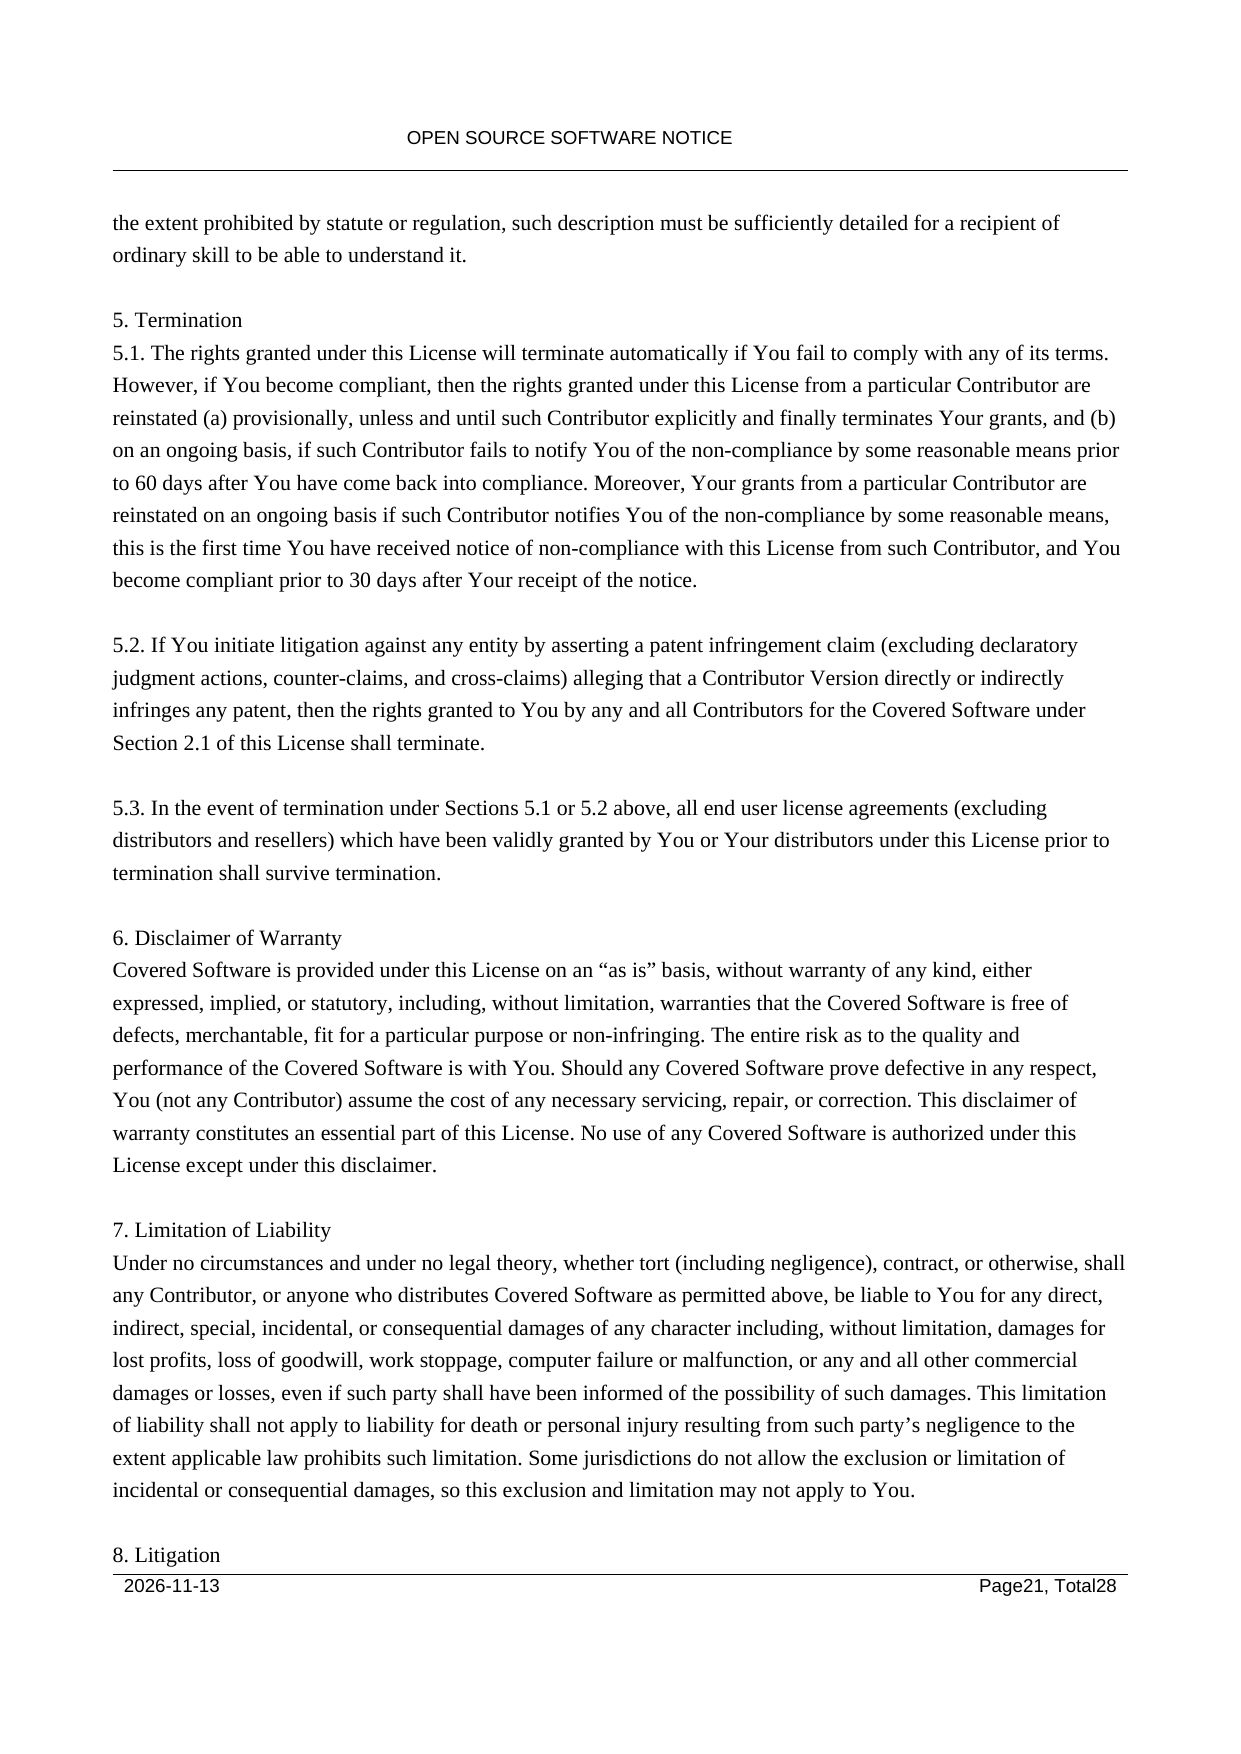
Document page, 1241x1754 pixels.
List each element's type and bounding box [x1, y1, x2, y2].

text [112, 206, 1128, 1571]
